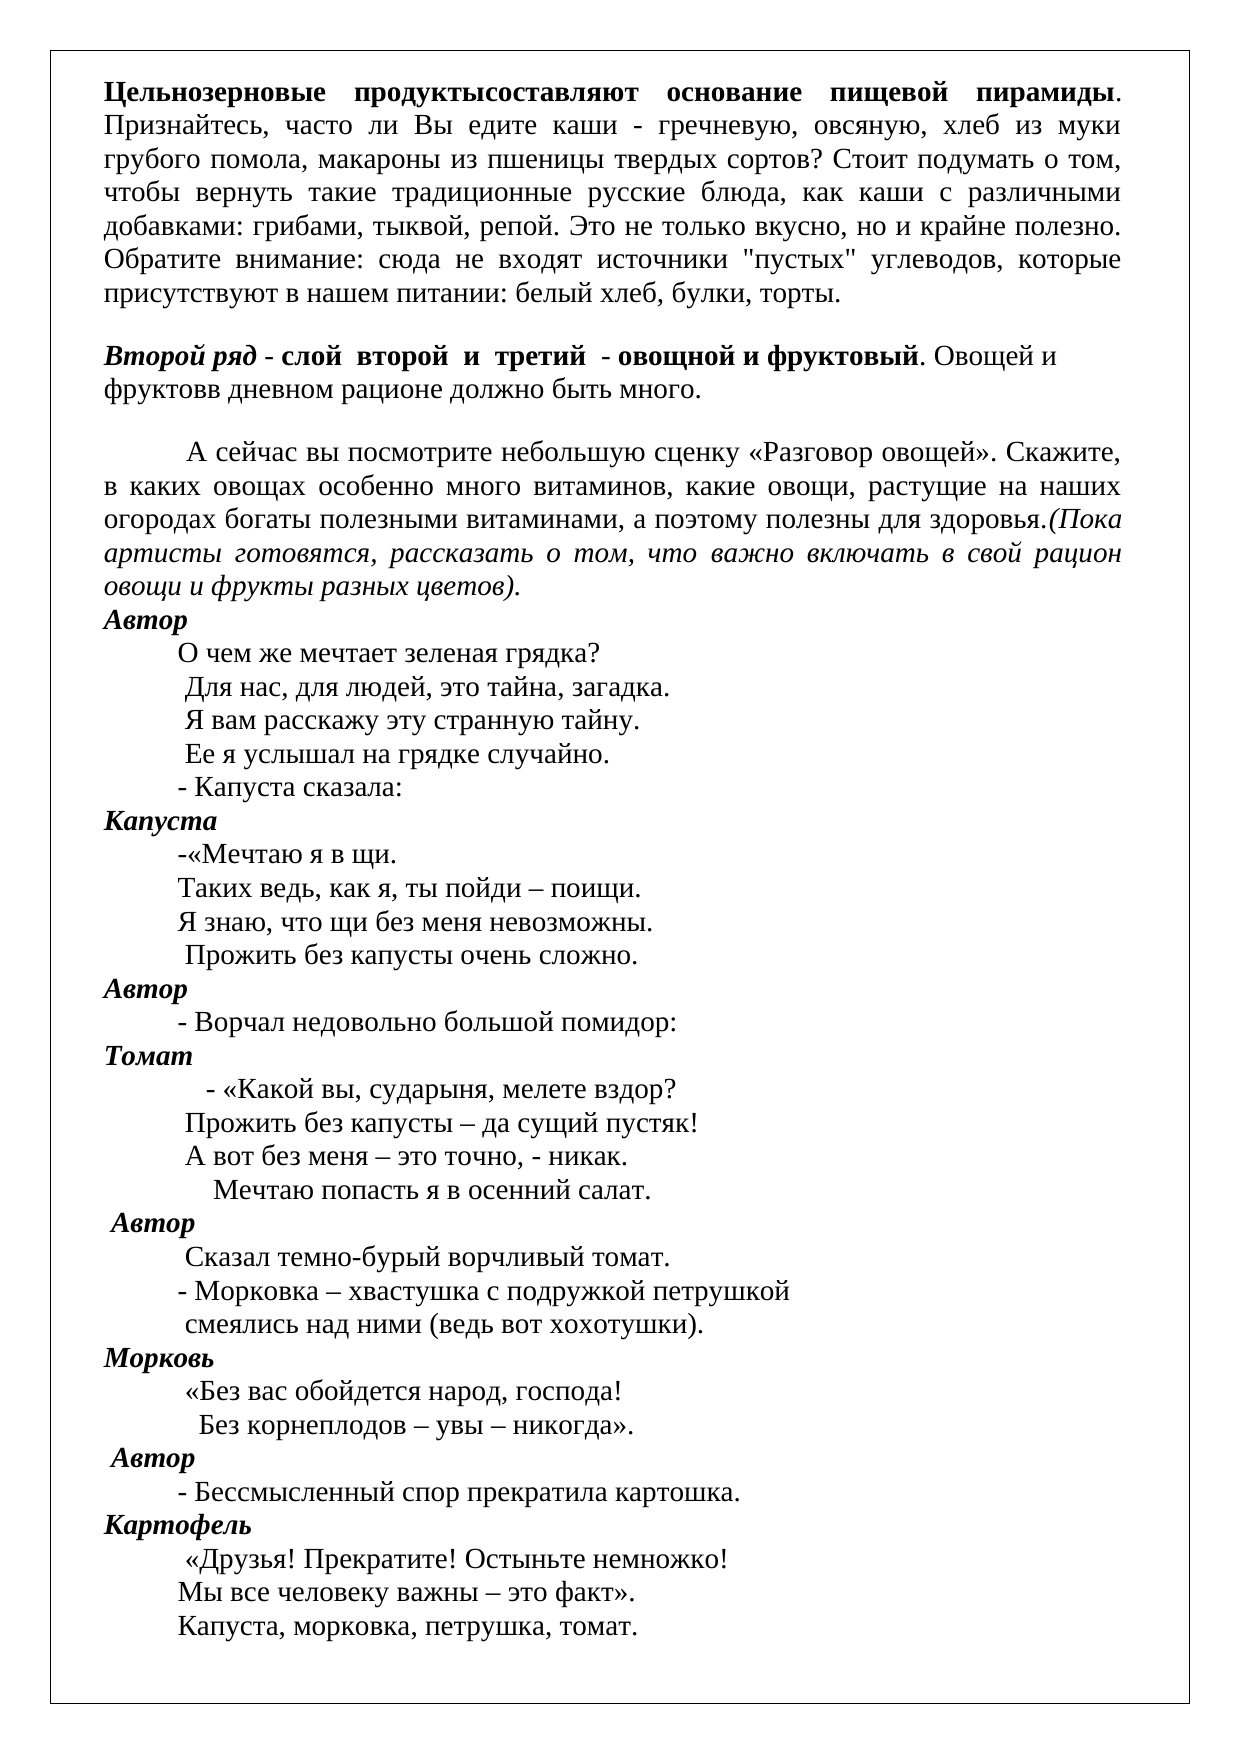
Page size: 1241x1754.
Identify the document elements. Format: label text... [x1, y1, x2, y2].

list -«Мечтаю я в щи. [103, 837, 1122, 870]
list - Капуста сказала: [103, 769, 1122, 803]
list Томат - «Какой вы, сударыня, мелете вздор? [103, 1038, 1122, 1105]
list Я вам расскажу эту странную тайну. [103, 702, 1122, 736]
list Автор [59, 1206, 1122, 1239]
list О чем же мечтает зеленая грядка? [103, 635, 1122, 669]
list Ее я услышал на грядке случайно. [103, 736, 1122, 769]
list Мы все человеку важны – это факт». [103, 1574, 1122, 1608]
list Прожить без капусты очень сложно. [103, 937, 1122, 971]
text Цельнозерновые продуктысоставляют основание пищевой пирамиды. Признайтесь, часто ли Вы едите каши - гречневую, овсяную, хлеб из муки грубого помола, макароны из пшеницы твердых сортов? Стоит подумать о том, чтобы вернуть такие традиционные русские блюда, как каши с различными добавками: грибами, тыквой, репой. Это не только вкусно, но и крайне полезно. Обратите внимание: сюда не входят источники "пустых" углеводов, которые присутствуют в нашем питании: белый хлеб, булки, торты. [103, 74, 1122, 309]
list «Без вас обойдется народ, господа! [103, 1373, 1122, 1407]
list смеялись над ними (ведь вот хохотушки). [103, 1306, 1122, 1340]
list Сказал темно-бурый ворчливый томат. [103, 1239, 1122, 1273]
list - Морковка – хвастушка с подружкой петрушкой [103, 1273, 1122, 1306]
list - Ворчал недовольно большой помидор: [103, 1004, 1122, 1038]
list Без корнеплодов – увы – никогда». [59, 1407, 1122, 1440]
list Картофель [59, 1507, 1122, 1541]
list Автор [59, 971, 1122, 1004]
list Морковь [59, 1340, 1122, 1373]
list Таких ведь, как я, ты пойди – поищи. [103, 870, 1122, 904]
list Прожить без капусты – да сущий пустяк! [103, 1105, 1122, 1138]
list Я знаю, что щи без меня невозможны. [103, 904, 1122, 937]
list Автор [59, 602, 1122, 635]
list «Друзья! Прекратите! Остыньте немножко! [103, 1541, 1122, 1574]
list Капуста, морковка, петрушка, томат. [103, 1608, 1122, 1642]
text Второй ряд - слой второй и третий - овощной и фруктовый. Овощей и фруктовв дневном рационе должно быть много. [103, 338, 1122, 405]
text Капуста [103, 803, 1122, 837]
list Мечтаю попасть я в осенний салат. [59, 1172, 1122, 1206]
list А вот без меня – это точно, - никак. [103, 1138, 1122, 1172]
list Для нас, для людей, это тайна, загадка. [103, 669, 1122, 702]
list А сейчас вы посмотрите небольшую сценку «Разговор овощей». Скажите, в каких овощах особенно много витаминов, какие овощи, растущие на наших огородах богаты полезными витаминами, а поэтому полезны для здоровья.(Пока артисты готовятся, рассказать о том, что важно включать в свой рацион овощи и фрукты разных цветов). [103, 434, 1122, 602]
list - Бессмысленный спор прекратила картошка. [103, 1474, 1122, 1507]
list Автор [59, 1440, 1122, 1474]
